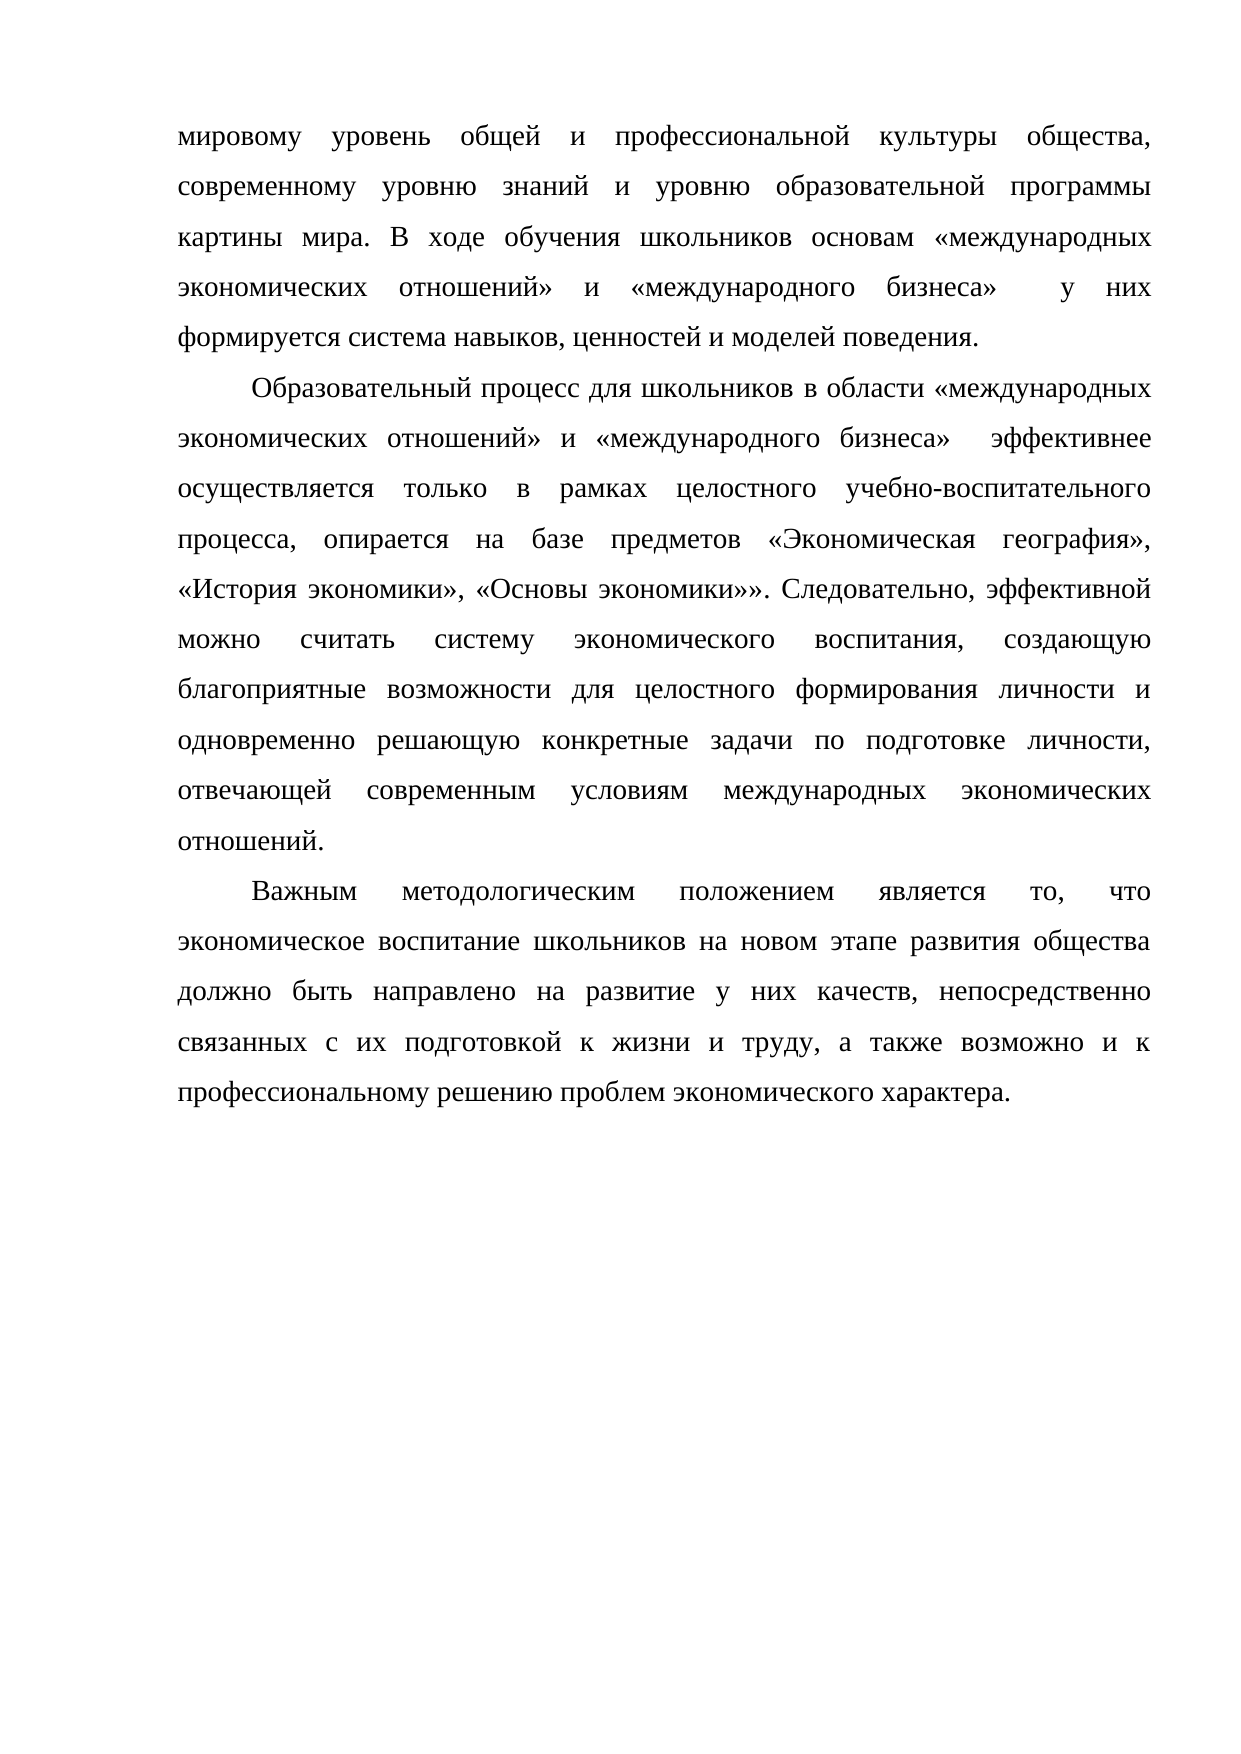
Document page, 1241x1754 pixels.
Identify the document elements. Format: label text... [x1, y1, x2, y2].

text Важным методологическим положением является то, что экономическое воспитание школьников на новом этапе развития общества должно быть направлено на развитие у них качеств, непосредственно связанных с их подготовкой к жизни и труду, а также возможно и к профессиональному решению проблем экономического характера. [177, 873, 1152, 1108]
text Образовательный процесс для школьников в области «международных экономических отношений» и «международного бизнеса» эффективнее осуществляется только в рамках целостного учебно-воспитательного процесса, опирается на базе предметов «Экономическая география», «История экономики», «Основы экономики»». Следовательно, эффективной можно считать систему экономического воспитания, создающую благоприятные возможности для целостного формирования личности и одновременно решающую конкретные задачи по подготовке личности, отвечающей современным условиям международных экономических отношений. [177, 370, 1152, 856]
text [177, 118, 1152, 353]
